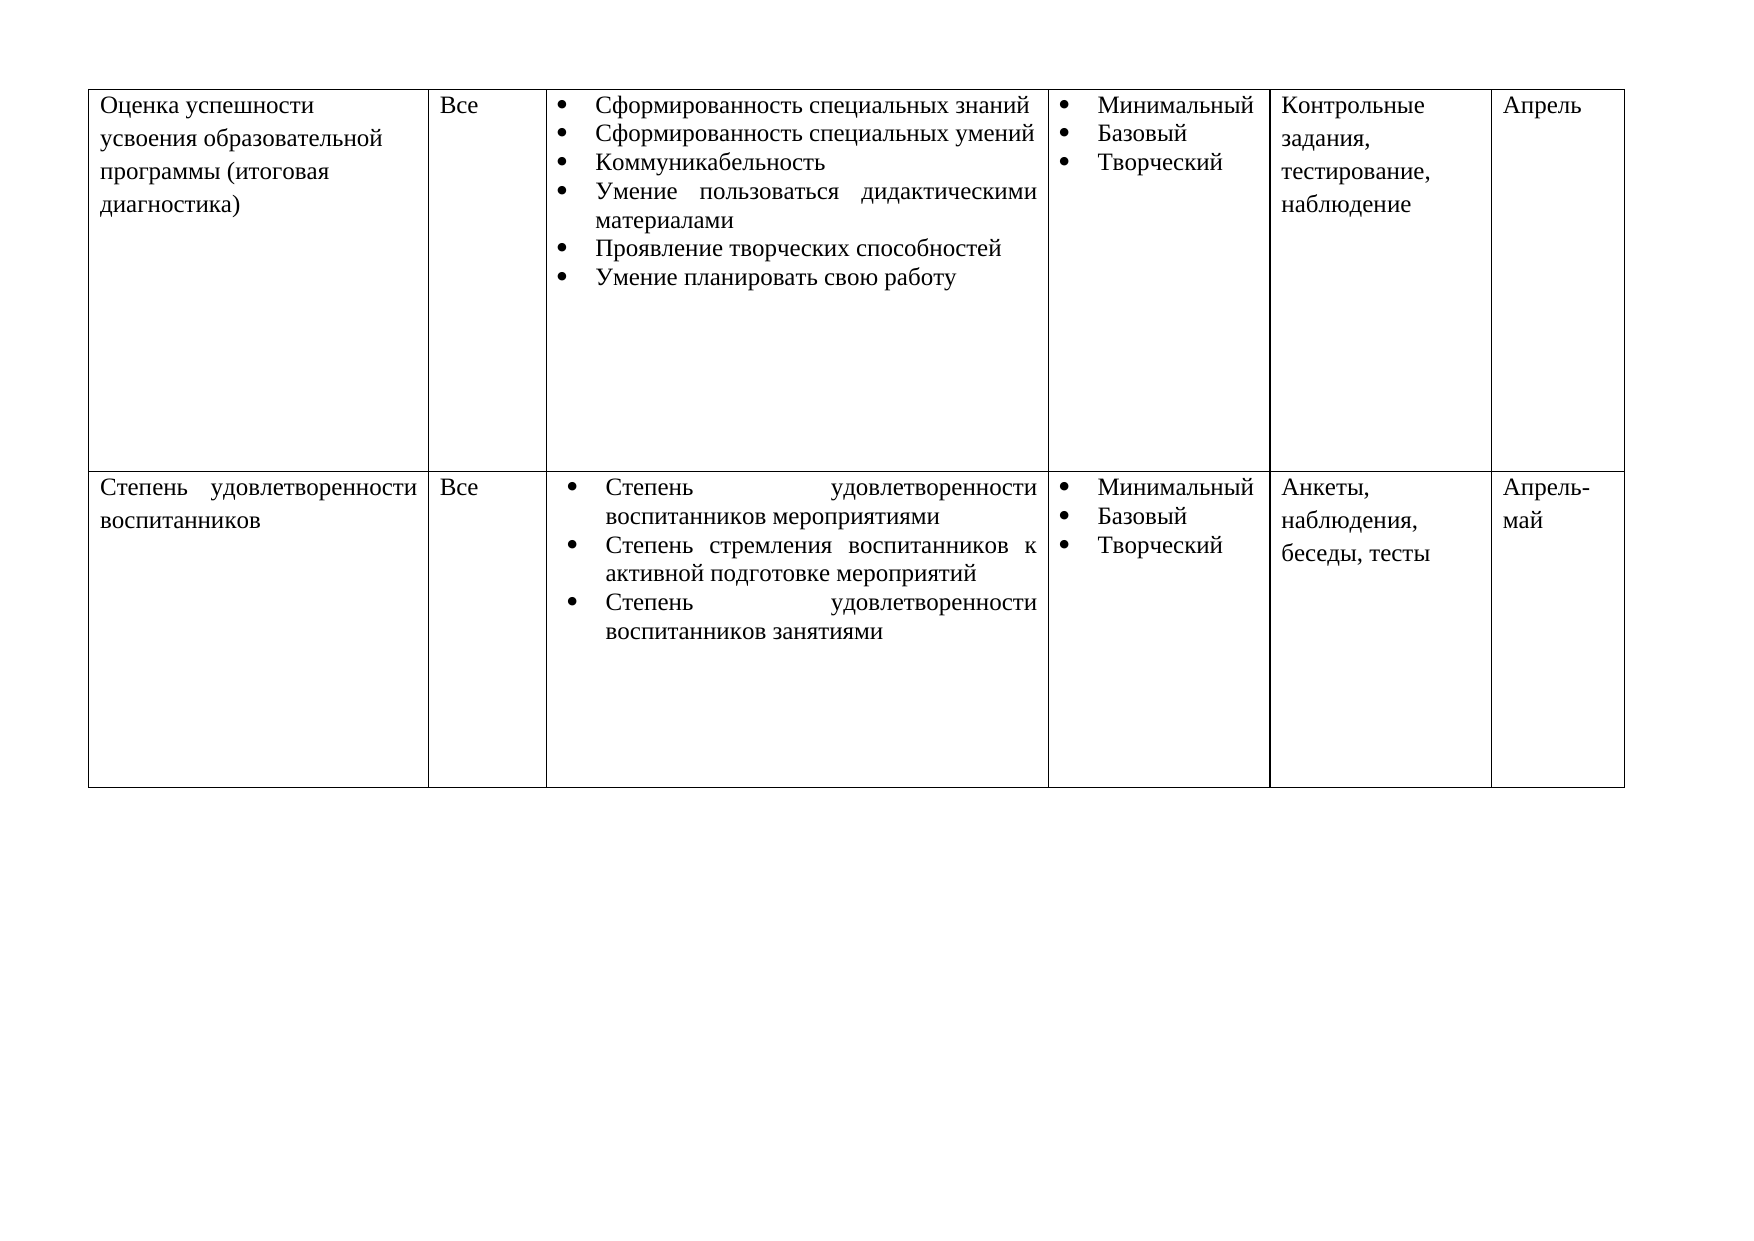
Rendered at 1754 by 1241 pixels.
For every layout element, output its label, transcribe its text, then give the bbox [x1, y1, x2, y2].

table_cell Минимальный Базовый Творческий [1049, 472, 1269, 787]
table_cell Степень удовлетворенности воспитанников [89, 472, 428, 787]
table_cell Степень удовлетворенности воспитанников мероприятиями Степень стремления воспитанников к активной подготовке мероприятий Степень удовлетворенности воспитанников занятиями [547, 472, 1048, 787]
table_cell Минимальный Базовый Творческий [1049, 90, 1269, 471]
table_cell Оценка успешности усвоения образовательной программы (итоговая диагностика) [89, 90, 428, 471]
table_cell Все [429, 90, 546, 471]
table_cell Апрель [1492, 90, 1624, 471]
table_cell Апрель-май [1492, 472, 1624, 787]
table_cell Сформированность специальных знаний Сформированность специальных умений Коммуникабельность Умение пользоваться дидактическими материалами Проявление творческих способностей Умение планировать свою работу [547, 90, 1048, 471]
table_cell Все [429, 472, 546, 787]
table_cell Контрольные задания, тестирование, наблюдение [1271, 90, 1491, 471]
table_cell Анкеты, наблюдения, беседы, тесты [1271, 472, 1491, 787]
